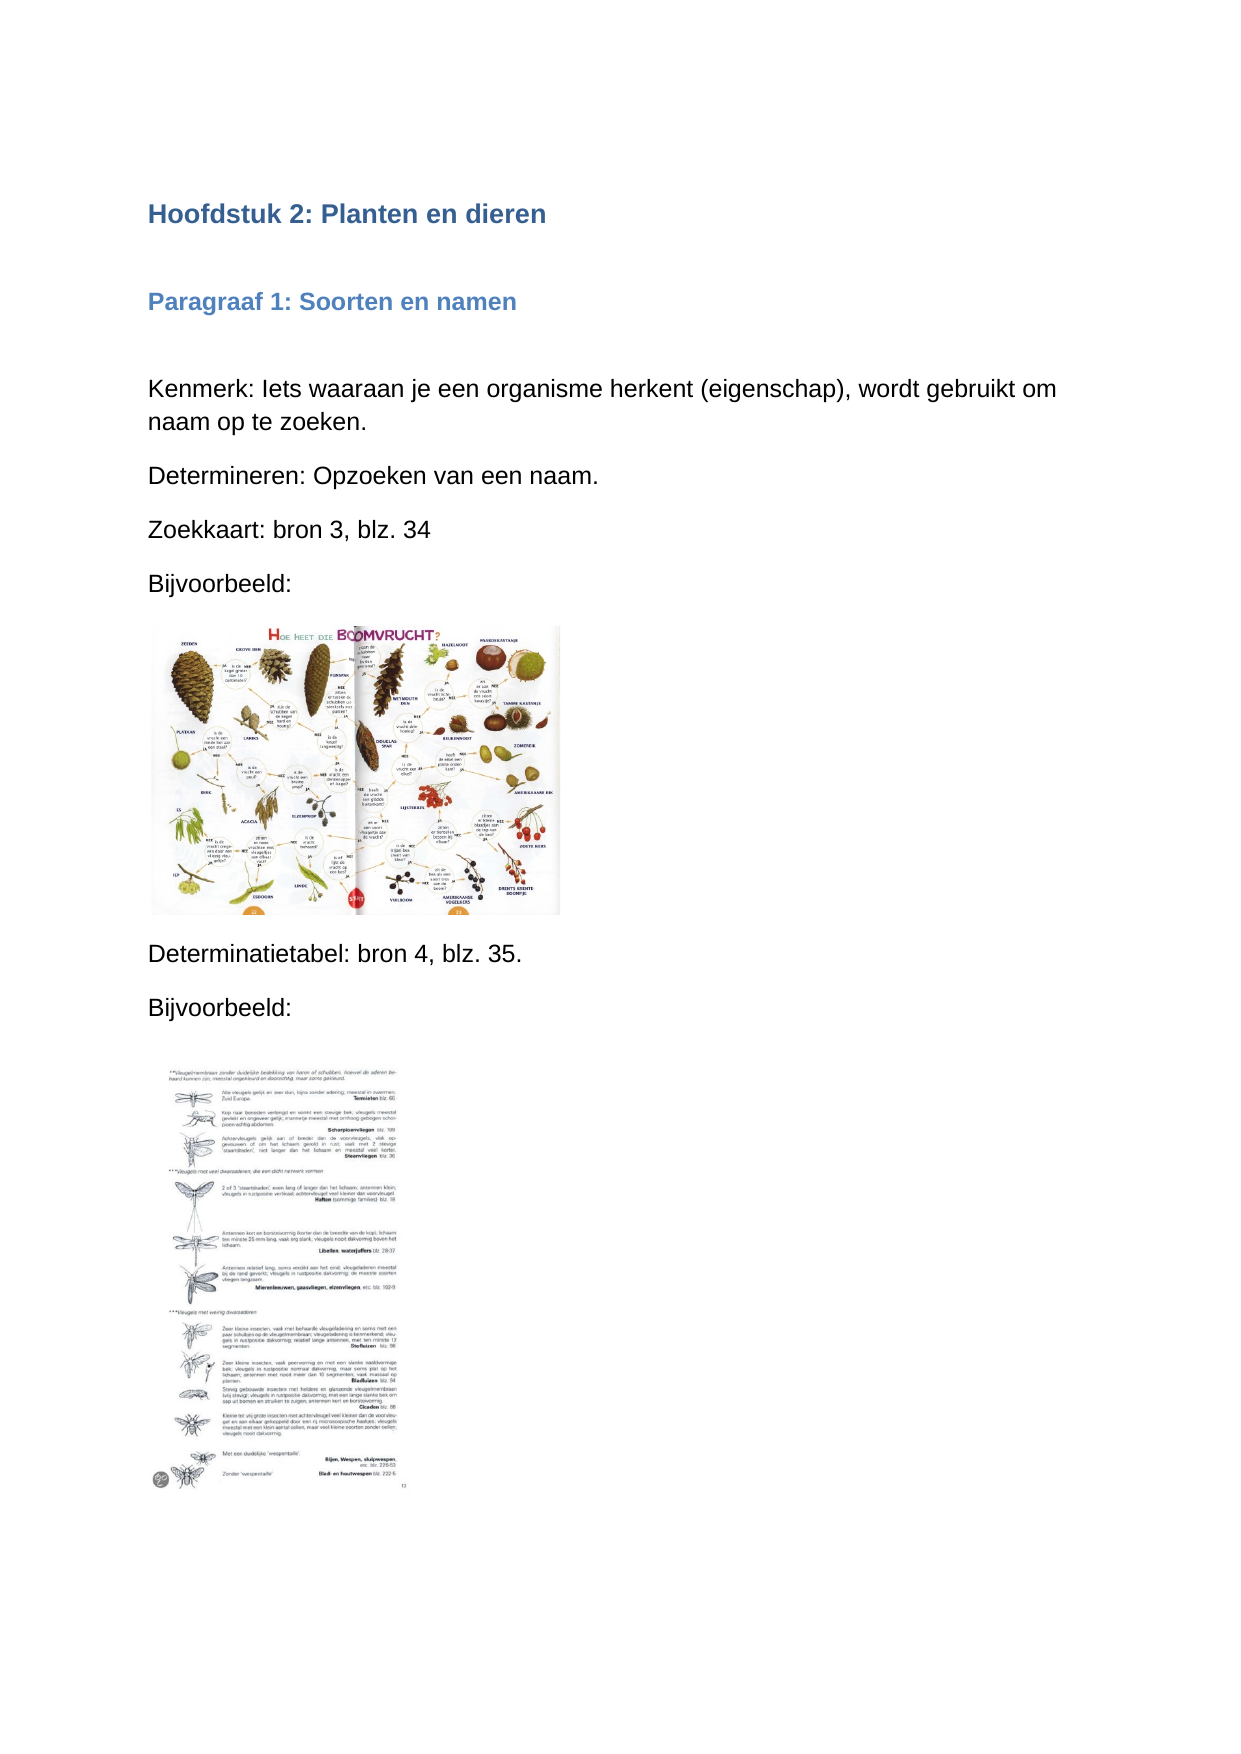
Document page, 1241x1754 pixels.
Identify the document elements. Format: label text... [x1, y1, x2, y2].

text Bijvoorbeeld: [148, 569, 1093, 598]
text Determinatietabel: bron 4, blz. 35. [148, 939, 1093, 968]
picture [147, 1047, 412, 1493]
picture [147, 622, 561, 915]
text Zoekkaart: bron 3, blz. 34 [148, 515, 1093, 544]
text Kenmerk: Iets waaraan je een organisme herkent (eigenschap), wordt gebruikt om naam op te zoeken. [148, 374, 1093, 436]
subtitle Paragraaf 1: Soorten en namen [148, 287, 1093, 316]
text Determineren: Opzoeken van een naam. [148, 461, 1093, 490]
text Bijvoorbeeld: [148, 993, 1093, 1022]
subtitle Hoofdstuk 2: Planten en dieren [148, 198, 1093, 229]
